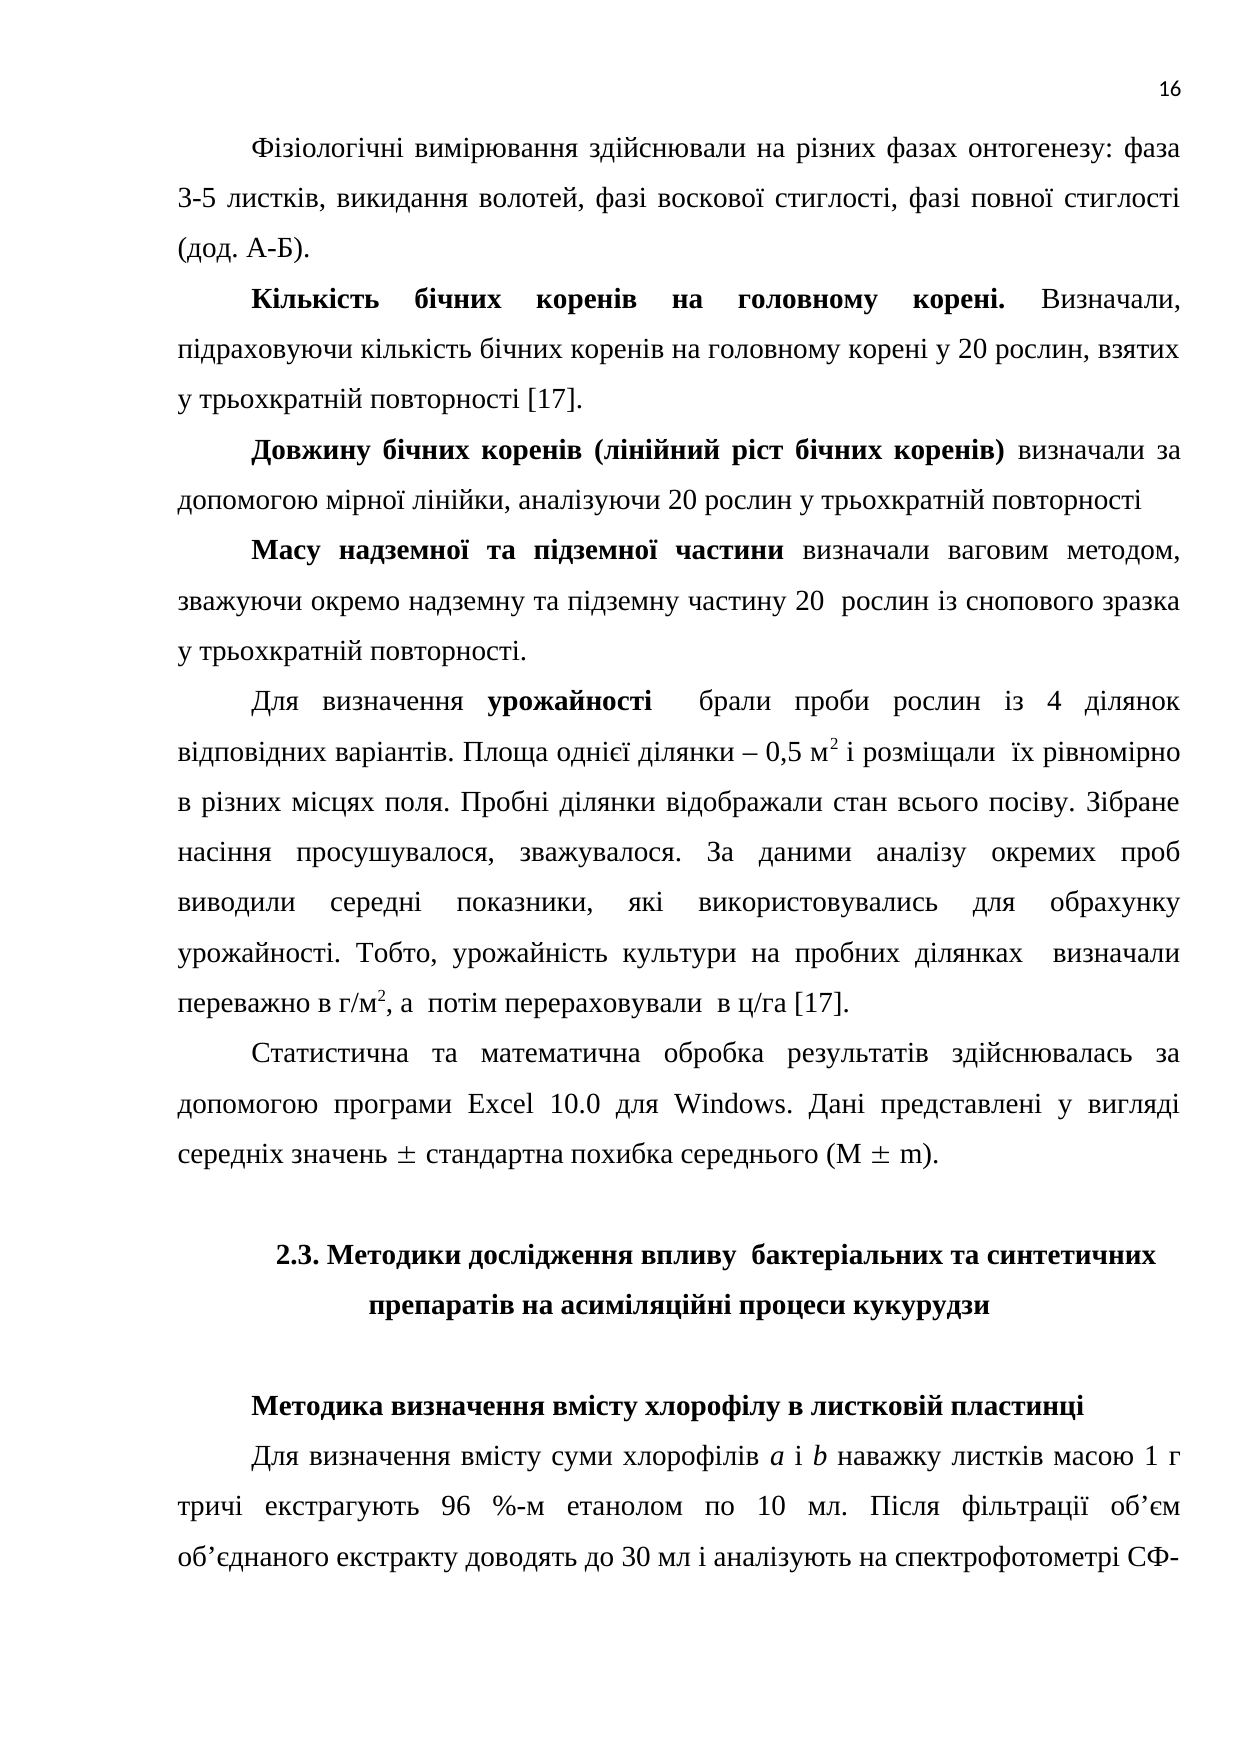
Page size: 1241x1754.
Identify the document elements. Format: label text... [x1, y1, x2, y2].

text Статистична та математична обробка результатів здійснювалась за допомогою програми Excel 10.0 для Windows. Дані представлені у вигляді середніх значень стандартна похибка середнього (М m). [177, 1036, 1181, 1170]
text Для визначення вмісту суми хлорофілів а і b наважку листків масою 1 г тричі екстрагують 96 %-м етанолом по 10 мл. Після фільтрації об’єм об’єднаного екстракту доводять до 30 мл і аналізують на спектрофотометрі СФ- [177, 1438, 1181, 1572]
text Для визначення урожайності брали проби рослин із 4 ділянок відповідних варіантів. Площа однієї ділянки – 0,5 м2 і розміщали їх рівномірно в різних місцях поля. Пробні ділянки відображали стан всього посіву. Зібране насіння просушувалося, зважувалося. За даними аналізу окремих проб виводили середні показники, які використовувались для обрахунку урожайності. Тобто, урожайність культури на пробних ділянках визначали переважно в г/м2, а потім перераховували в ц/га [17]. [177, 683, 1181, 1019]
text Фізіологічні вимірювання здійснювали на різних фазах онтогенезу: фаза 3-5 листків, викидання волотей, фазі воскової стиглості, фазі повної стиглості (дод. А-Б). [177, 130, 1181, 264]
text Методика визначення вмісту хлорофілу в листковій пластинці [177, 1388, 1181, 1421]
text Довжину бічних коренів (лінійний ріст бічних коренів) визначали за допомогою мірної лінійки, аналізуючи 20 рослин у трьохкратній повторності [177, 432, 1181, 516]
text Кількість бічних коренів на головному корені. Визначали, підраховуючи кількість бічних коренів на головному корені у 20 рослин, взятих у трьохкратній повторності [17]. [177, 281, 1181, 415]
text 2.3. Методики дослідження впливу бактеріальних та синтетичних препаратів на асиміляційні процеси кукурудзи [177, 1237, 1181, 1321]
text Масу надземної та підземної частини визначали ваговим методом, зважуючи окремо надземну та підземну частину 20 рослин із снопового зразка у трьохкратній повторності. [177, 532, 1181, 667]
